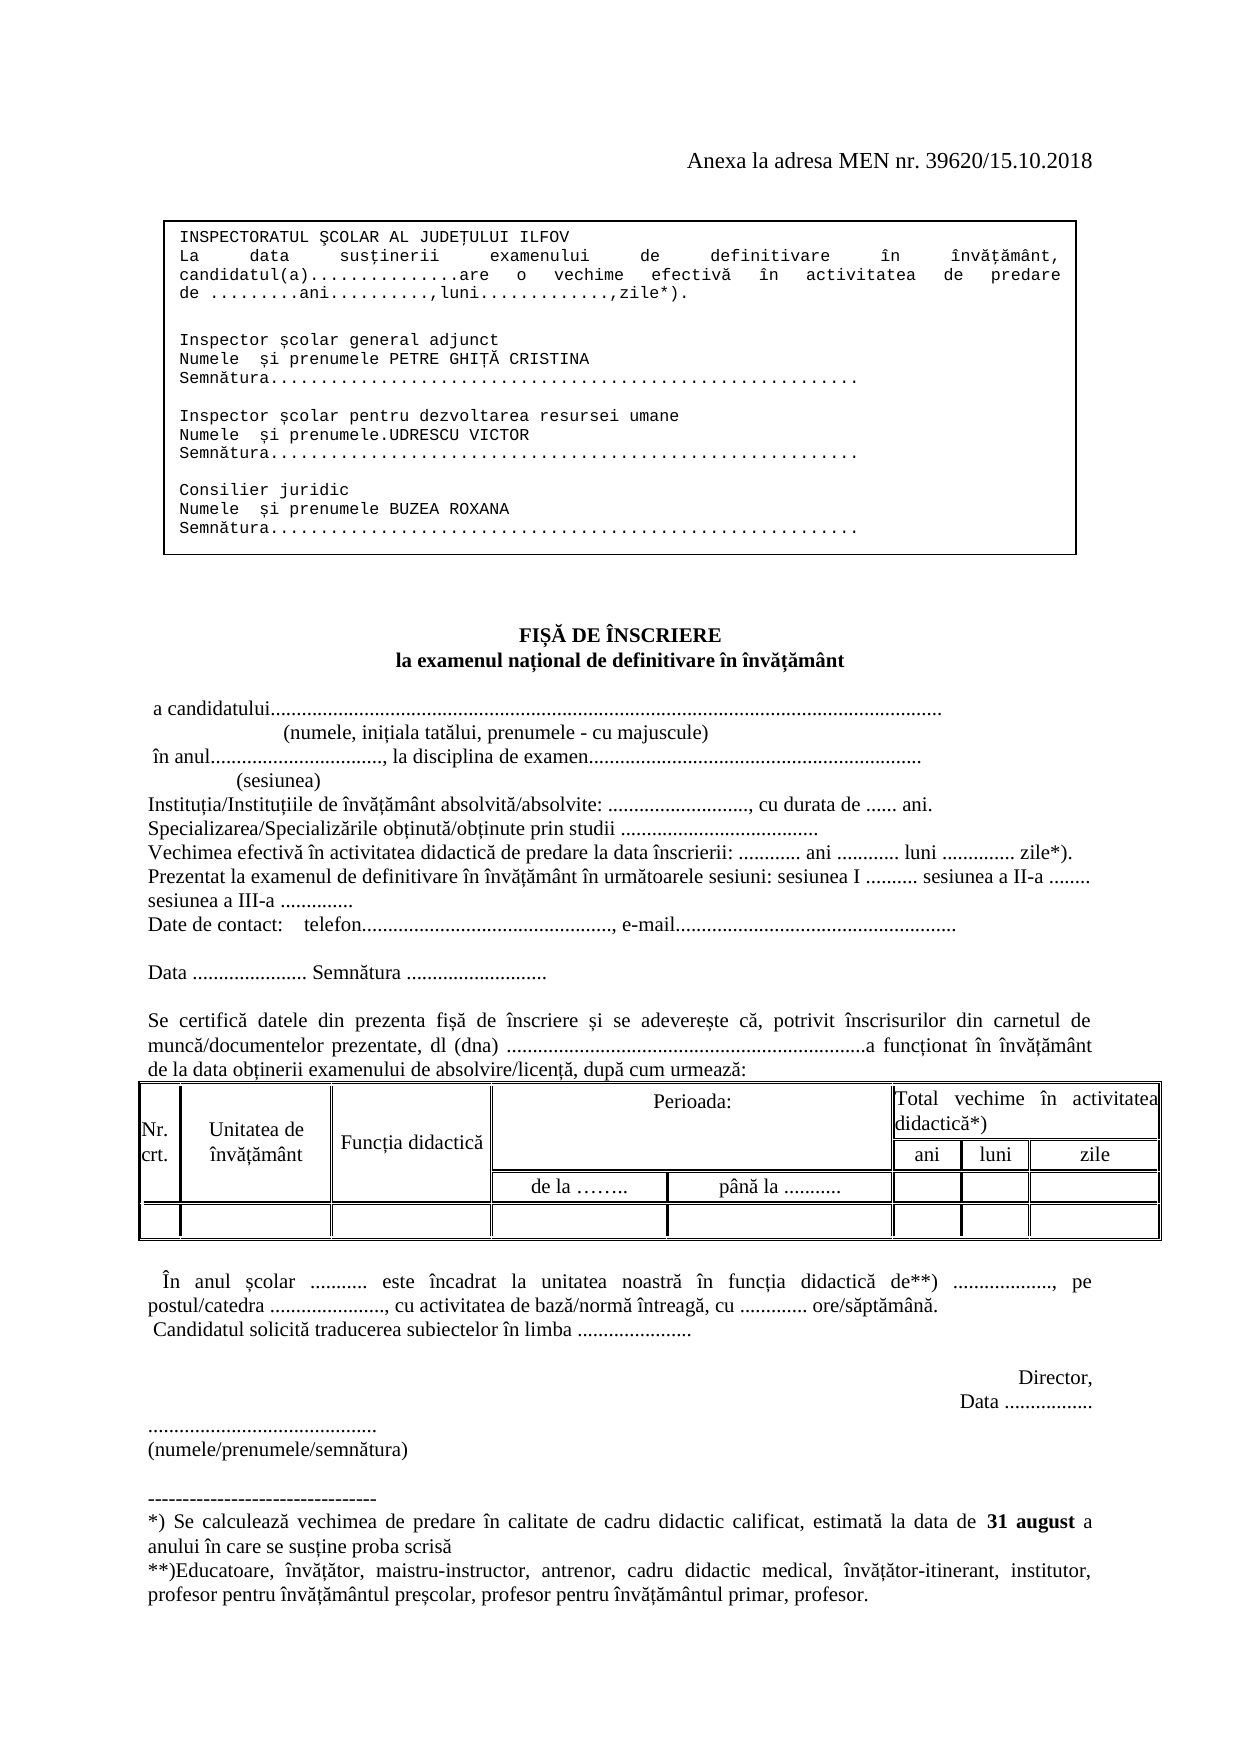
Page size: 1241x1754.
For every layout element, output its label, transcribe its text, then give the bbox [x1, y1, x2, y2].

table_cell [1030, 1201, 1159, 1238]
text Instituția/Instituțiile de învățământ absolvită/absolvite: ..........................., cu durata de ...... ani. [148, 792, 1093, 816]
table_cell [141, 1201, 180, 1238]
text Vechimea efectivă în activitatea didactică de predare la data înscrierii: ............ ani ............ luni .............. zile*). [148, 840, 1093, 864]
table_cell [667, 1201, 893, 1238]
text Se certifică datele din prezenta fișă de înscriere și se adeverește că, potrivit înscrisurilor din carnetul de muncă/documentelor prezentate, dl (dna) .....................................................................a funcționat în învățământ de la data obținerii examenului de absolvire/licență, după cum urmează: [148, 1008, 1093, 1081]
text a candidatului................................................................................................................................. [148, 696, 1093, 720]
text --------------------------------- [148, 1485, 1093, 1509]
table_header Perioada: [492, 1082, 893, 1169]
table_cell [895, 1173, 960, 1201]
text FIȘĂ DE ÎNSCRIERE [148, 623, 1093, 647]
table_cell zile [1030, 1138, 1160, 1169]
text **)Educatoare, învățător, maistru-instructor, antrenor, cadru didactic medical, învățător-itinerant, institutor, profesor pentru învățământul preșcolar, profesor pentru învățământul primar, profesor. [148, 1558, 1093, 1606]
text (numele/prenumele/semnătura) [148, 1437, 1093, 1461]
text În anul școlar ........... este încadrat la unitatea noastră în funcția didactică de**) ..................., pe postul/catedra ......................, cu activitatea de bază/normă întreagă, cu ............. ore/săptămână. [148, 1269, 1093, 1317]
text Prezentat la examenul de definitivare în învățământ în următoarele sesiuni: sesiunea I .......... sesiunea a II-a ........ sesiunea a III-a .............. [148, 864, 1093, 912]
table_cell [961, 1205, 1030, 1238]
text la examenul național de definitivare în învățământ [148, 647, 1093, 672]
text ............................................ [148, 1413, 1093, 1437]
table_header Nr. crt. [141, 1084, 180, 1201]
text (numele, inițiala tatălui, prenumele - cu majuscule) [148, 720, 1093, 744]
text (sesiunea) [148, 768, 1093, 792]
table_cell [180, 1205, 332, 1238]
table_cell [332, 1205, 492, 1238]
table_header Total vechime în activitatea didactică*) [893, 1084, 1158, 1138]
text în anul................................., la disciplina de examen................................................................ [148, 744, 1093, 768]
table_cell [492, 1205, 667, 1238]
table_cell [963, 1173, 1028, 1201]
text Specializarea/Specializările obținută/obținute prin studii ...................................... [148, 816, 1093, 840]
text Candidatul solicită traducerea subiectelor în limba ...................... [148, 1317, 1093, 1341]
table_cell de la …….. [493, 1173, 666, 1201]
text Date de contact: telefon................................................, e-mail...................................................... [148, 912, 1093, 936]
table_cell [1031, 1169, 1159, 1201]
text Anexa la adresa MEN nr. 39620/15.10.2018 [148, 148, 1093, 174]
table_cell luni [963, 1141, 1028, 1169]
table_cell ani [895, 1141, 960, 1169]
table_cell până la ........... [669, 1173, 891, 1201]
text Data ...................... Semnătura ........................... [148, 960, 1093, 984]
table_cell [893, 1205, 961, 1238]
text Director, Data ................. [148, 1365, 1093, 1413]
table_header Unitatea de învățământ [180, 1084, 332, 1201]
text *) Se calculează vechimea de predare în calitate de cadru didactic calificat, estimată la data de 31 august a anului în care se susține proba scrisă [148, 1509, 1093, 1558]
table_header Funcția didactică [332, 1084, 492, 1201]
